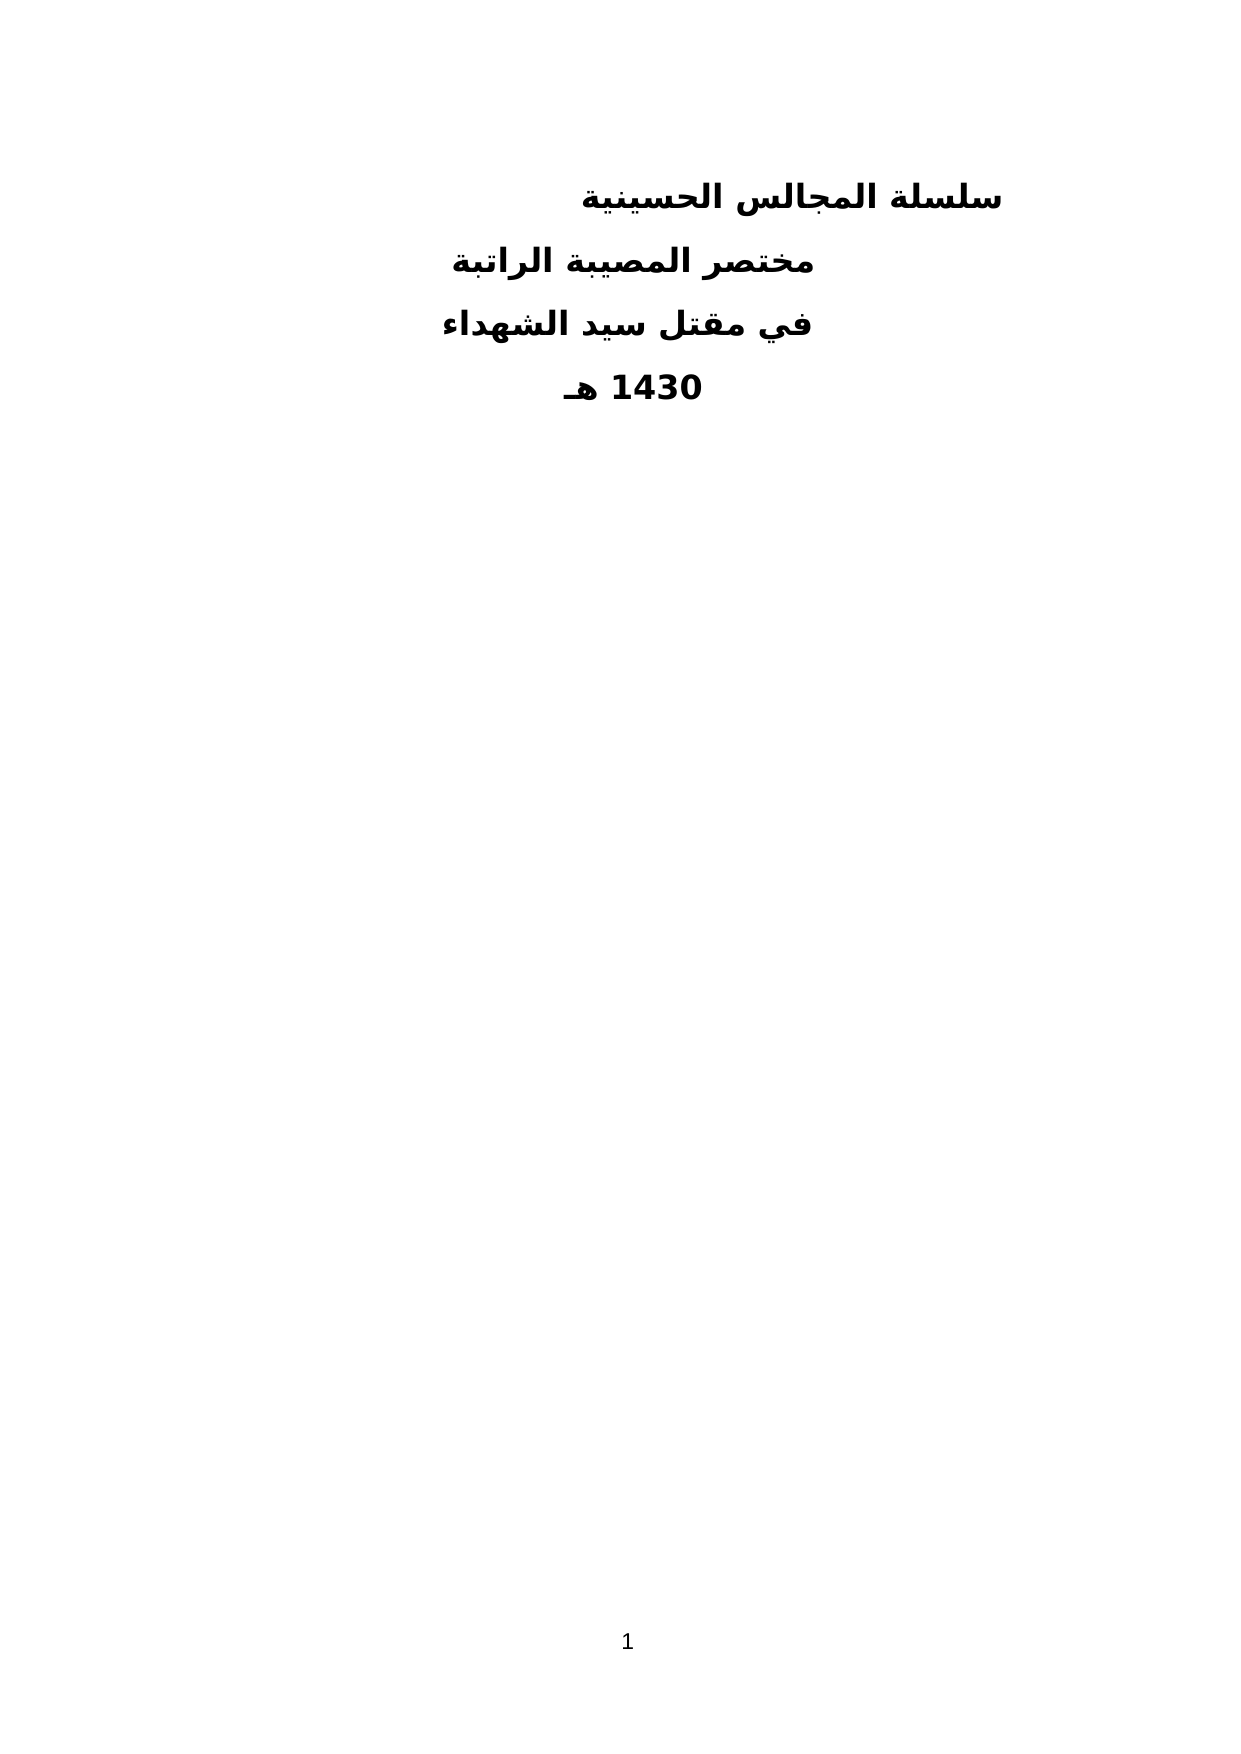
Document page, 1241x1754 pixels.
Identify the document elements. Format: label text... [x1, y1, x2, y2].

text في مقتل سيد الشهداء [222, 305, 1033, 344]
text 1430 هـ [222, 369, 1033, 408]
text مختصر المصيبة الراتبة [222, 241, 1033, 280]
text سلسلة المجالس الحسينية [222, 177, 1033, 216]
